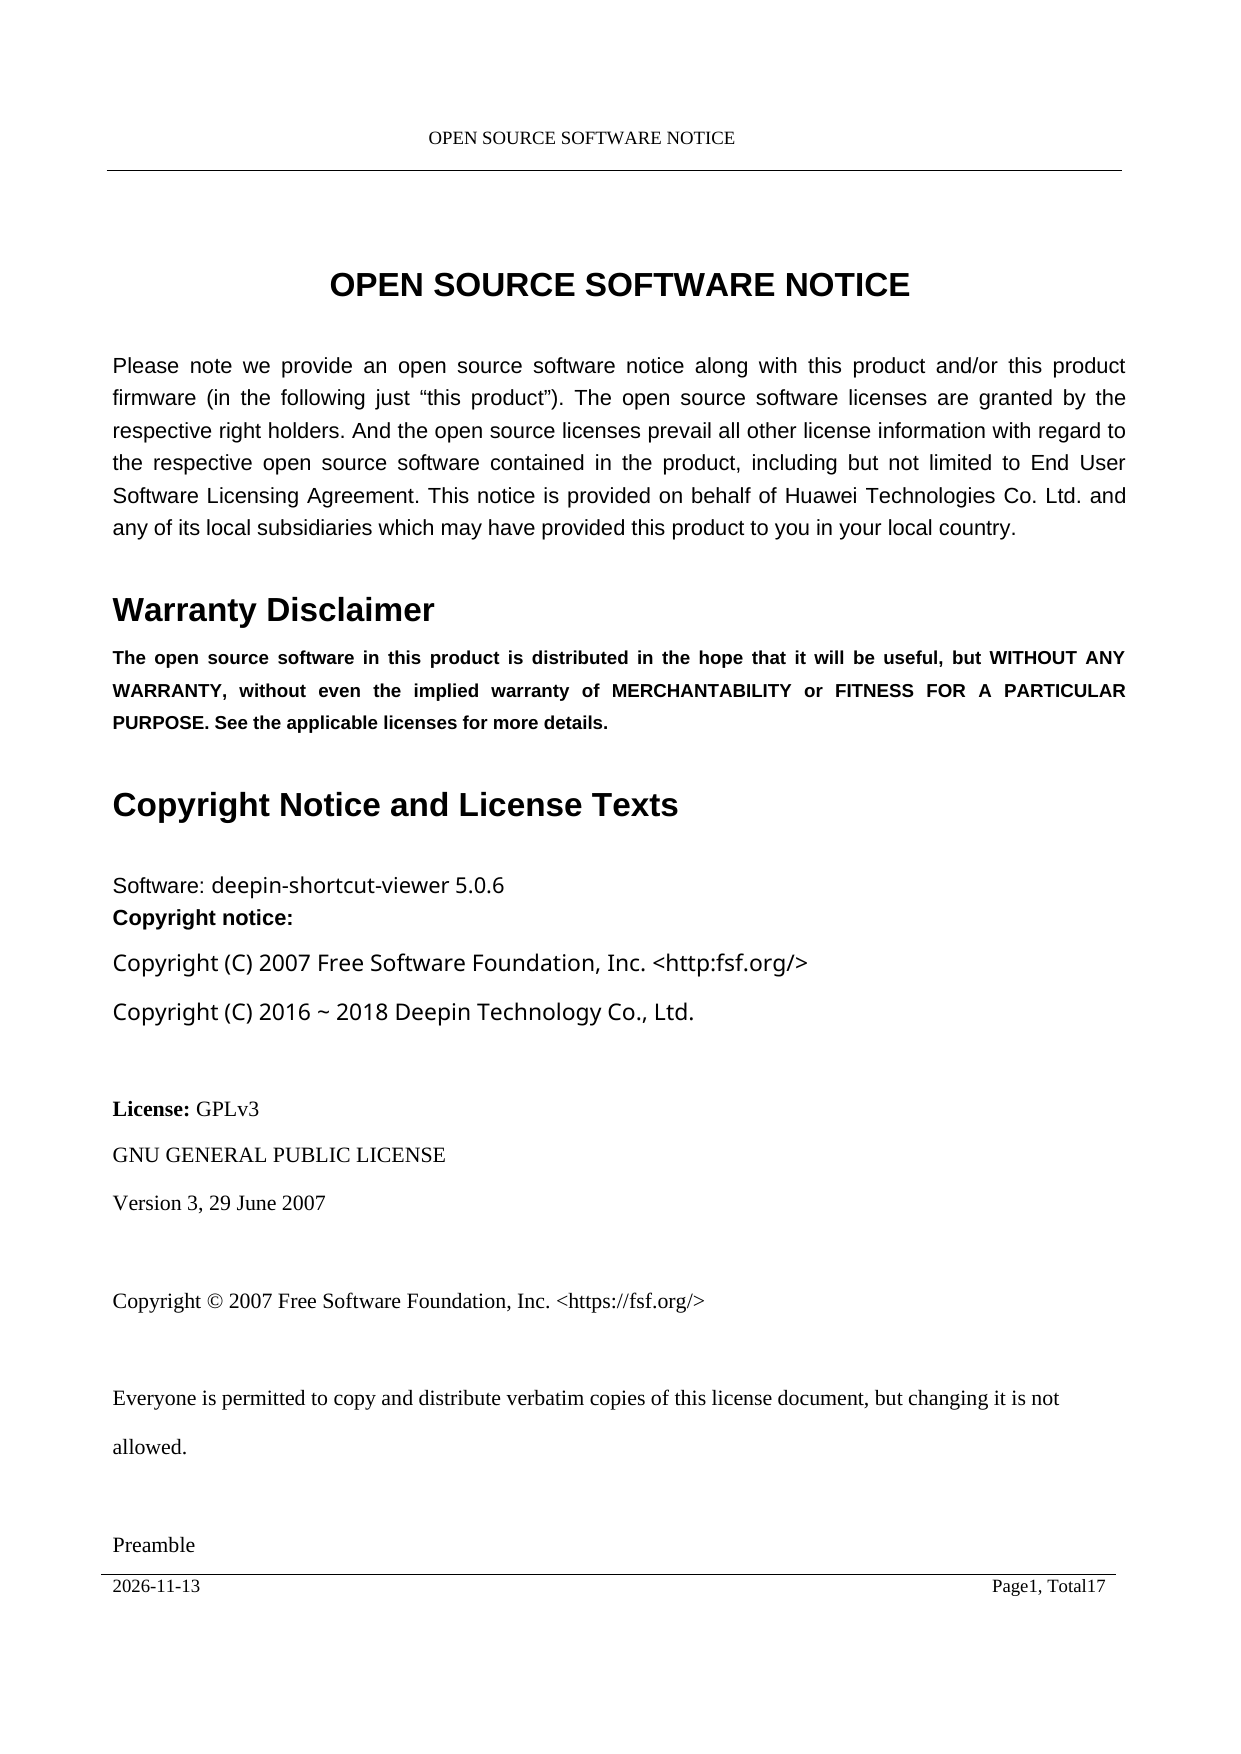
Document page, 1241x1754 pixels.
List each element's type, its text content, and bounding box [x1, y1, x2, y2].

text Please note we provide an open source software notice along with this product and/or this product firmware (in the following just “this product”). The open source software licenses are granted by the respective right holders. And the open source licenses prevail all other license information with regard to the respective open source software contained in the product, including but not limited to End User Software Licensing Agreement. This notice is provided on behalf of Huawei Technologies Co. Ltd. and any of its local subsidiaries which may have provided this product to you in your local country. [112, 349, 1128, 544]
text Software: deepin-shortcut-viewer 5.0.6 [112, 869, 1128, 901]
text Copyright Notice and License Texts [112, 771, 1128, 836]
text The open source software in this product is distributed in the hope that it will be useful, but WITHOUT ANY WARRANTY, without even the implied warranty of MERCHANTABILITY or FITNESS FOR A PARTICULAR PURPOSE. See the applicable licenses for more details. [112, 641, 1128, 739]
text License: GPLv3 [112, 1093, 1128, 1125]
text Copyright notice: [112, 901, 1128, 934]
text Warranty Disclaimer [112, 576, 1128, 641]
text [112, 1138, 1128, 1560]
text OPEN SOURCE SOFTWARE NOTICE [112, 251, 1128, 316]
text Copyright (C) 2007 Free Software Foundation, Inc. <http:fsf.org/> Copyright (C) 2016 ~ 2018 Deepin Technology Co., Ltd. [112, 947, 1128, 1077]
